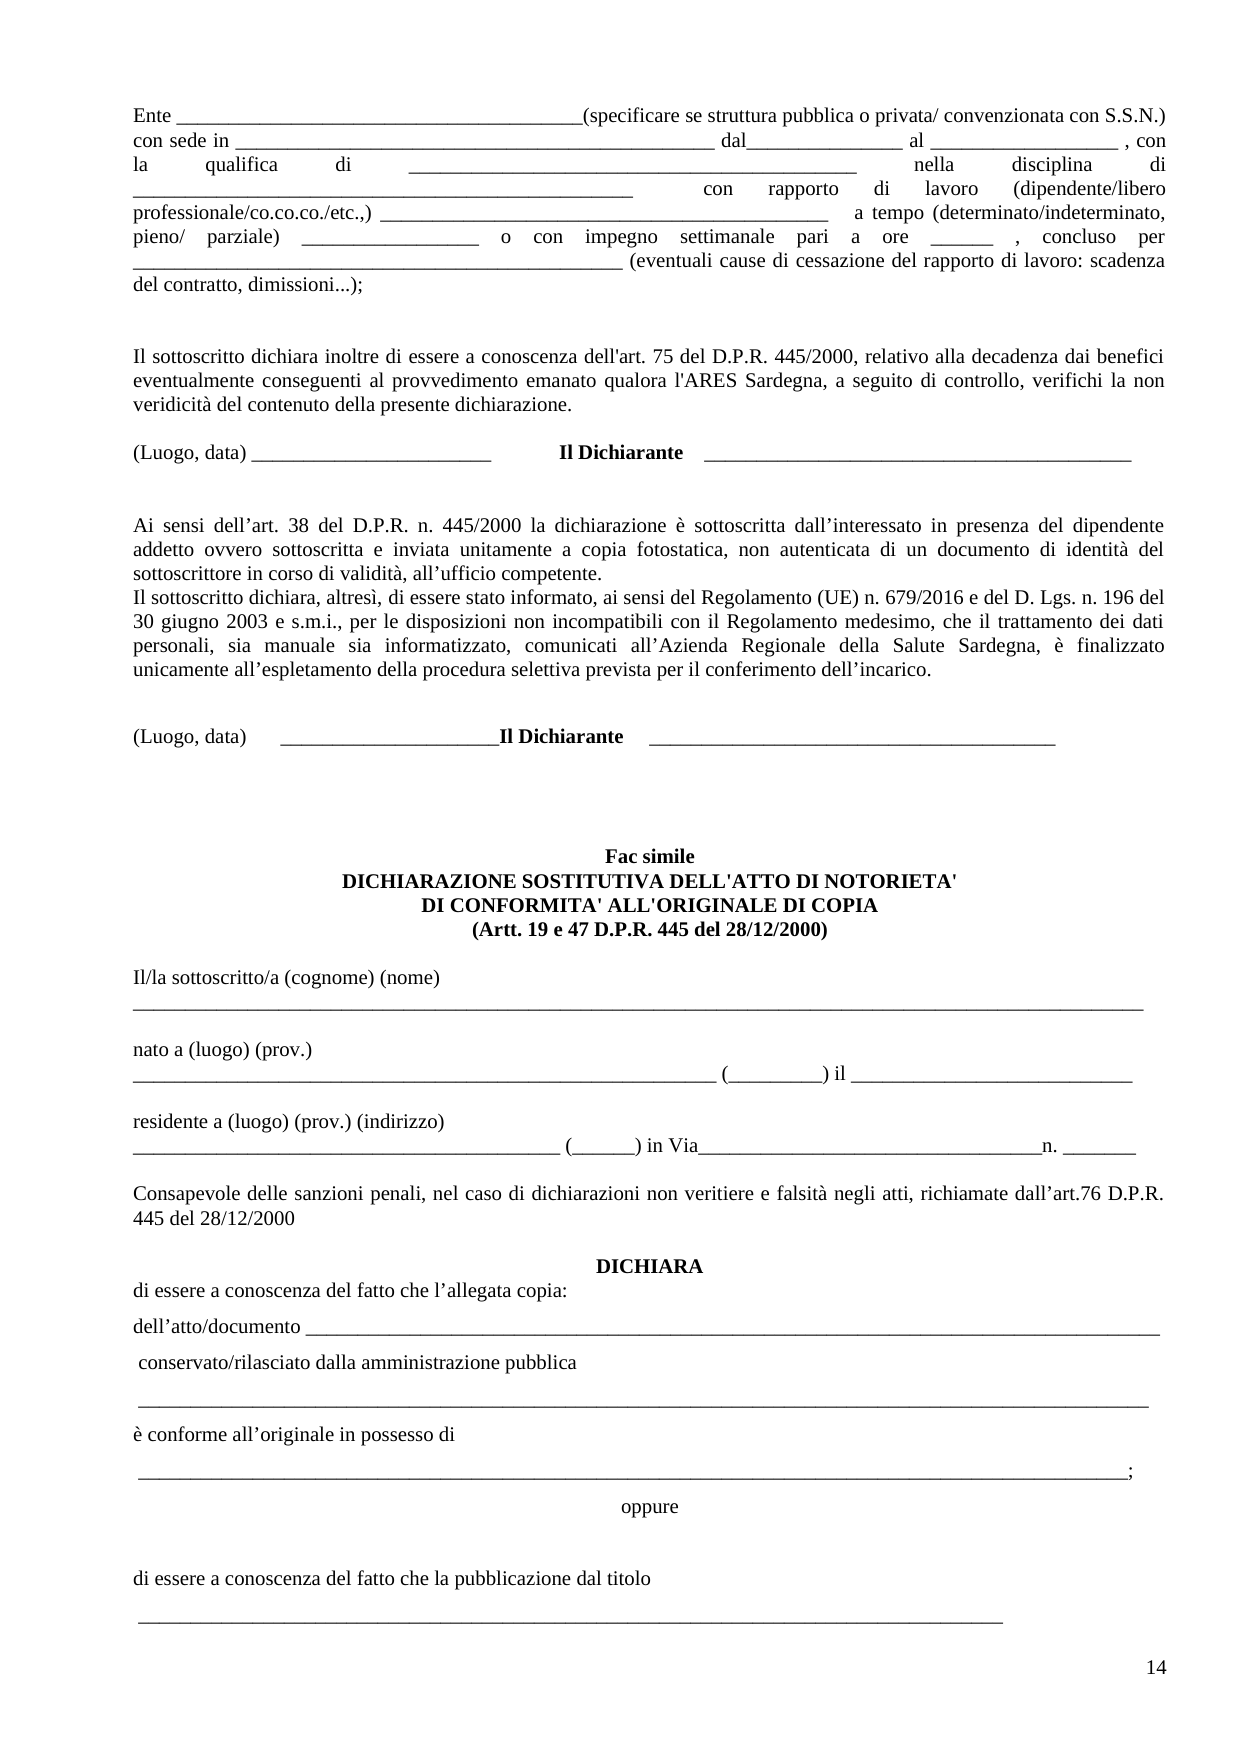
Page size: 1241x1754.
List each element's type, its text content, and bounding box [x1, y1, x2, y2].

text Consapevole delle sanzioni penali, nel caso di dichiarazioni non veritiere e falsità negli atti, richiamate dall’art.76 D.P.R. 445 del 28/12/2000 [133, 1181, 1166, 1229]
text residente a (luogo) (prov.) (indirizzo) [133, 1109, 1166, 1133]
text dell’atto/documento __________________________________________________________________________________ [133, 1314, 1166, 1338]
text ___________________________________________________________________________________ [133, 1602, 1166, 1626]
text DI CONFORMITA' ALL'ORIGINALE DI COPIA [133, 893, 1166, 917]
text Il/la sottoscritto/a (cognome) (nome) [133, 965, 1166, 989]
text Il sottoscritto dichiara inoltre di essere a conoscenza dell'art. 75 del D.P.R. 445/2000, relativo alla decadenza dai benefici eventualmente conseguenti al provvedimento emanato qualora l'ARES Sardegna, a seguito di controllo, verifichi la non veridicità del contenuto della presente dichiarazione. [133, 344, 1166, 416]
text Il sottoscritto dichiara, altresì, di essere stato informato, ai sensi del Regolamento (UE) n. 679/2016 e del D. Lgs. n. 196 del 30 giugno 2003 e s.m.i., per le disposizioni non incompatibili con il Regolamento medesimo, che il trattamento dei dati personali, sia manuale sia informatizzato, comunicati all’Azienda Regionale della Salute Sardegna, è finalizzato unicamente all’espletamento della procedura selettiva prevista per il conferimento dell’incarico. [133, 585, 1166, 681]
text _________________________________________________________________________________________________ [133, 989, 1166, 1013]
text conservato/rilasciato dalla amministrazione pubblica [133, 1350, 1166, 1374]
text oppure [133, 1494, 1166, 1518]
text (Luogo, data) _______________________ Il Dichiarante _________________________________________ [133, 440, 1166, 464]
text ________________________________________________________ (_________) il ___________________________ [133, 1061, 1166, 1085]
text di essere a conoscenza del fatto che la pubblicazione dal titolo [133, 1566, 1166, 1590]
text _________________________________________ (______) in Via_________________________________n. _______ [133, 1133, 1166, 1157]
text Ente _______________________________________(specificare se struttura pubblica o privata/ convenzionata con S.S.N.) con sede in ______________________________________________ dal_______________ al __________________ , con la qualifica di ___________________________________________ nella disciplina di ________________________________________________ con rapporto di lavoro (dipendente/libero professionale/co.co.co./etc.,) ___________________________________________ a tempo (determinato/indeterminato, pieno/ parziale) _________________ o con impegno settimanale pari a ore ______ , concluso per _______________________________________________ (eventuali cause di cessazione del rapporto di lavoro: scadenza del contratto, dimissioni...); [133, 103, 1166, 296]
text è conforme all’originale in possesso di [133, 1422, 1166, 1446]
text (Luogo, data) _____________________Il Dichiarante _______________________________________ [133, 724, 1166, 748]
text DICHIARA [133, 1253, 1166, 1278]
text DICHIARAZIONE SOSTITUTIVA DELL'ATTO DI NOTORIETA' [133, 868, 1166, 893]
text _______________________________________________________________________________________________; [133, 1458, 1166, 1482]
text (Artt. 19 e 47 D.P.R. 445 del 28/12/2000) [133, 917, 1166, 941]
text Ai sensi dell’art. 38 del D.P.R. n. 445/2000 la dichiarazione è sottoscritta dall’interessato in presenza del dipendente addetto ovvero sottoscritta e inviata unitamente a copia fotostatica, non autenticata di un documento di identità del sottoscrittore in corso di validità, all’ufficio competente. [133, 512, 1166, 585]
text _________________________________________________________________________________________________ [133, 1386, 1166, 1410]
text di essere a conoscenza del fatto che l’allegata copia: [133, 1278, 1166, 1302]
text nato a (luogo) (prov.) [133, 1037, 1166, 1061]
text Fac simile [133, 844, 1166, 868]
